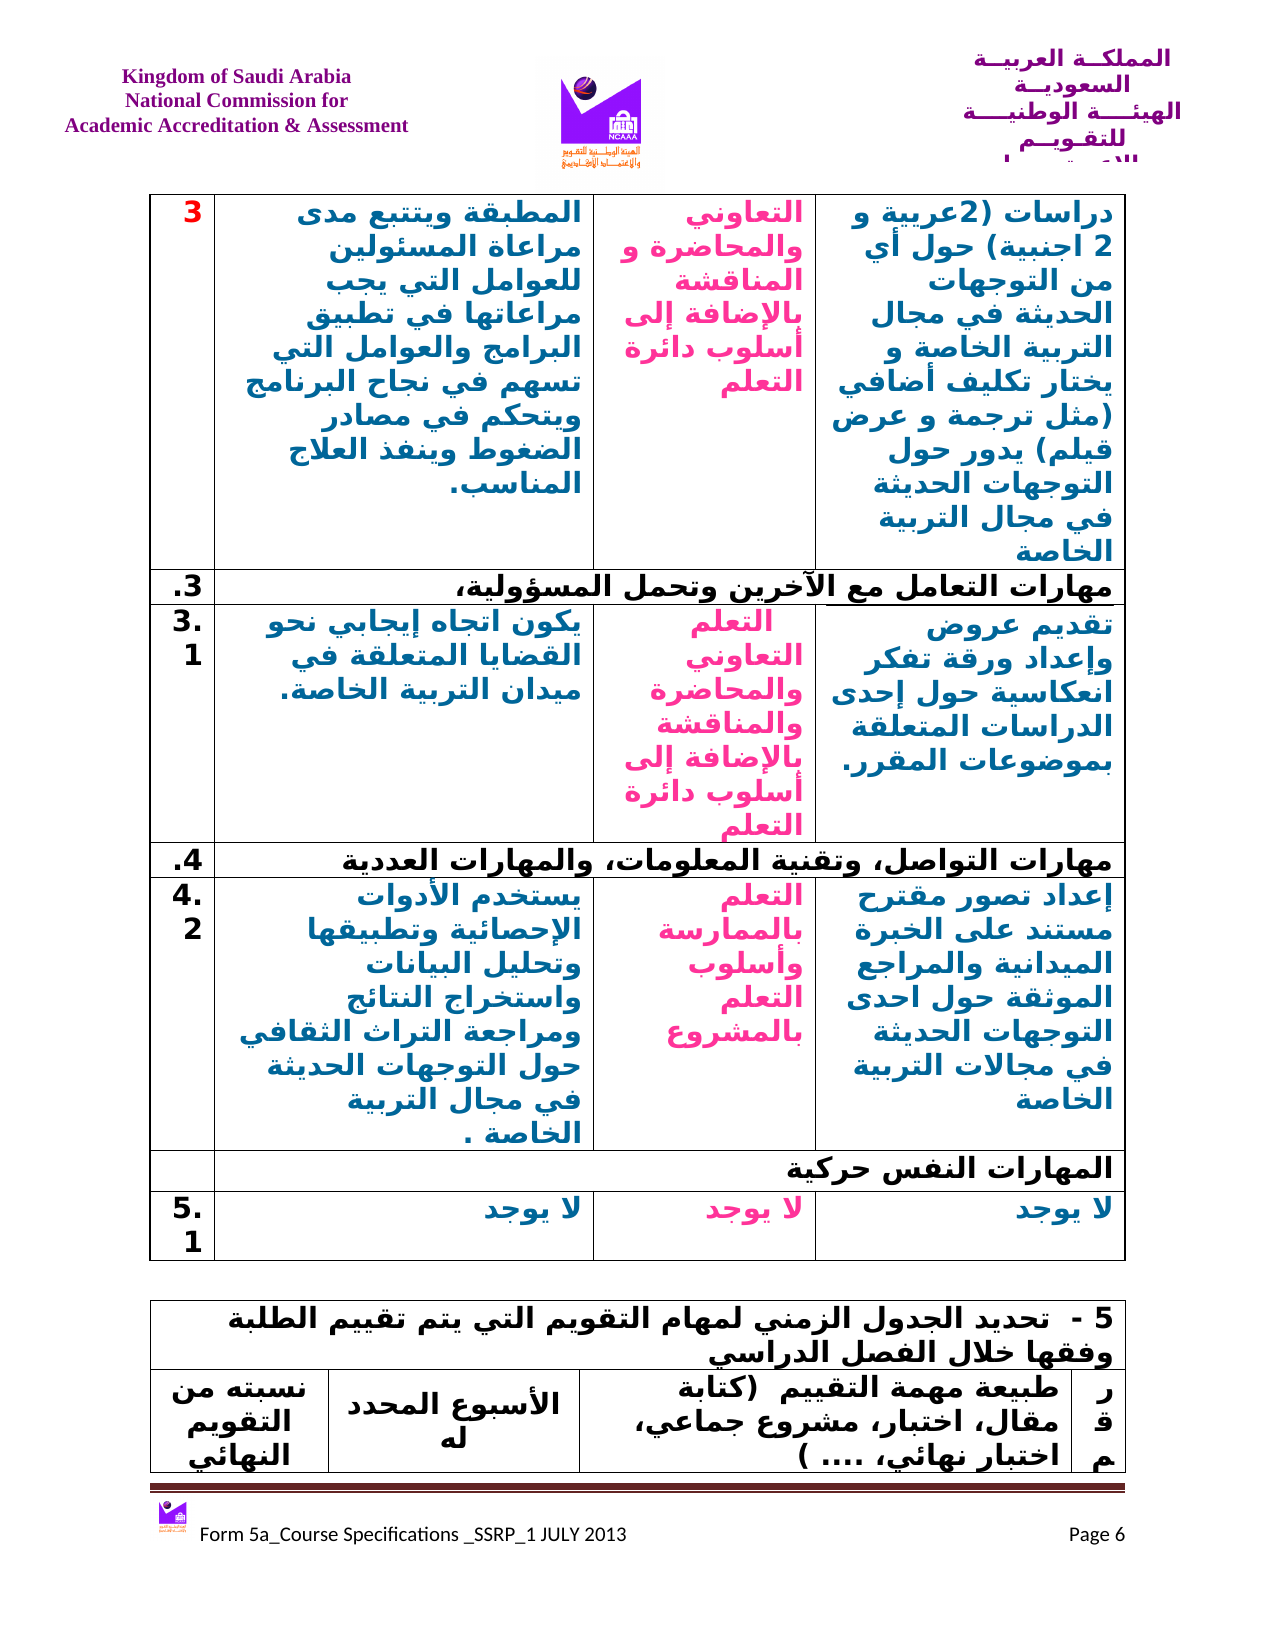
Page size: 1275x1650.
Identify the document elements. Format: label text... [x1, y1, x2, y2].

table_cell 5.1 [151, 1192, 214, 1259]
table_cell التعلم التعاوني والمحاضرة و المناقشة بالإضافة إلى أسلوب دائرة التعلم [594, 195, 815, 568]
table_cell التعلم بالممارسة وأسلوب التعلم بالمشروع [594, 878, 815, 1150]
table_cell 4.2 [151, 878, 214, 1150]
table_cell الأسبوع المحدد له [329, 1370, 579, 1472]
table_cell 4. [151, 843, 214, 877]
table_cell [151, 1151, 214, 1191]
table_cell تقديم عروض وإعداد ورقة تفكر انعكاسية حول إحدى الدراسات المتعلقة بموضوعات المقرر. [816, 605, 1124, 842]
table_header 5 - تحديد الجدول الزمني لمهام التقويم التي يتم تقييم الطلبة وفقها خلال الفصل الدراسي [151, 1301, 1125, 1369]
table_cell إعداد تصور مقترح مستند على الخبرة الميدانية والمراجع الموثقة حول احدى التوجهات الحديثة في مجالات التربية الخاصة [816, 878, 1124, 1150]
table_cell يكون اتجاه إيجابي نحو القضايا المتعلقة في ميدان التربية الخاصة. [215, 605, 593, 842]
table_cell 2.3 [151, 195, 214, 568]
table_cell التعلم التعاوني والمحاضرة والمناقشة بالإضافة إلى أسلوب دائرة التعلم [594, 605, 815, 842]
table_cell مهارات التواصل، وتقنية المعلومات، والمهارات العددية [215, 843, 1124, 877]
table_cell المهارات النفس حركية [215, 1151, 1124, 1191]
table_cell 3. [151, 570, 214, 603]
table_cell يستخدم الأدوات الإحصائية وتطبيقها وتحليل البيانات واستخراج النتائج ومراجعة التراث الثقافي حول التوجهات الحديثة في مجال التربية الخاصة . [215, 878, 593, 1150]
table_cell 3.1 [151, 605, 214, 842]
table_cell طبيعة مهمة التقييم (كتابة مقال، اختبار، مشروع جماعي، اختبار نهائي، .... ) [580, 1370, 1071, 1472]
picture [535, 56, 665, 194]
picture [150, 1494, 195, 1541]
table_cell لا يوجد [215, 1192, 593, 1259]
table_cell لا يوجد [594, 1192, 815, 1259]
table_cell لا يوجد [816, 1192, 1124, 1259]
table_cell مهارات التعامل مع الآخرين وتحمل المسؤولية، [215, 570, 1124, 603]
table_cell نسبته من التقويم النهائي [151, 1370, 328, 1472]
table_cell رقم [1072, 1370, 1125, 1472]
